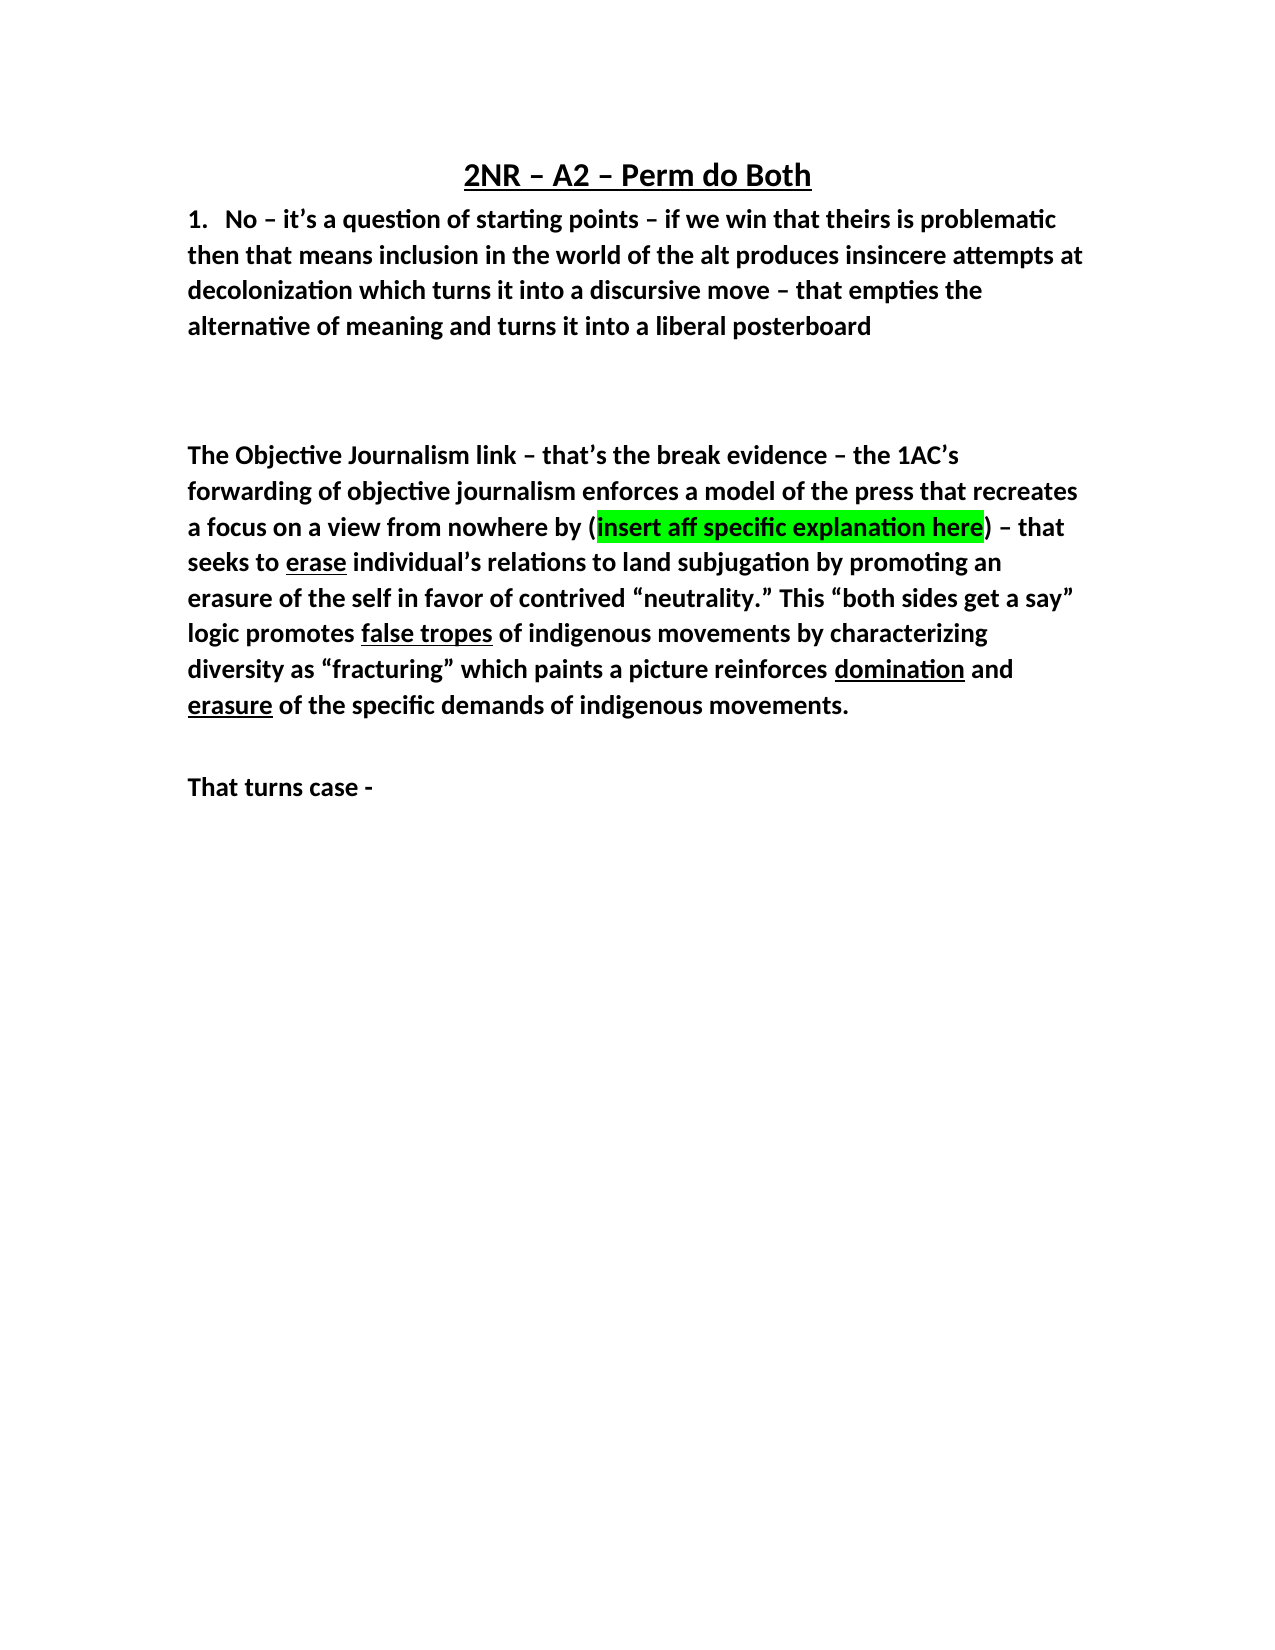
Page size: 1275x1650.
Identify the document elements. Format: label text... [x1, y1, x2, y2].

subtitle No – it’s a question of starting points – if we win that theirs is problematic then that means inclusion in the world of the alt produces insincere attempts at decolonization which turns it into a discursive move – that empties the alternative of meaning and turns it into a liberal posterboard [187, 202, 1087, 342]
subtitle The Objective Journalism link – that’s the break evidence – the 1AC’s forwarding of objective journalism enforces a model of the press that recreates a focus on a view from nowhere by (insert aff specific explanation here) – that seeks to erase individual’s relations to land subjugation by promoting an erasure of the self in favor of contrived “neutrality.” This “both sides get a say” logic promotes false tropes of indigenous movements by characterizing diversity as “fracturing” which paints a picture reinforces domination and erasure of the specific demands of indigenous movements. [187, 438, 1087, 721]
subtitle 2NR – A2 – Perm do Both [187, 154, 1087, 195]
subtitle That turns case - [187, 770, 1087, 803]
